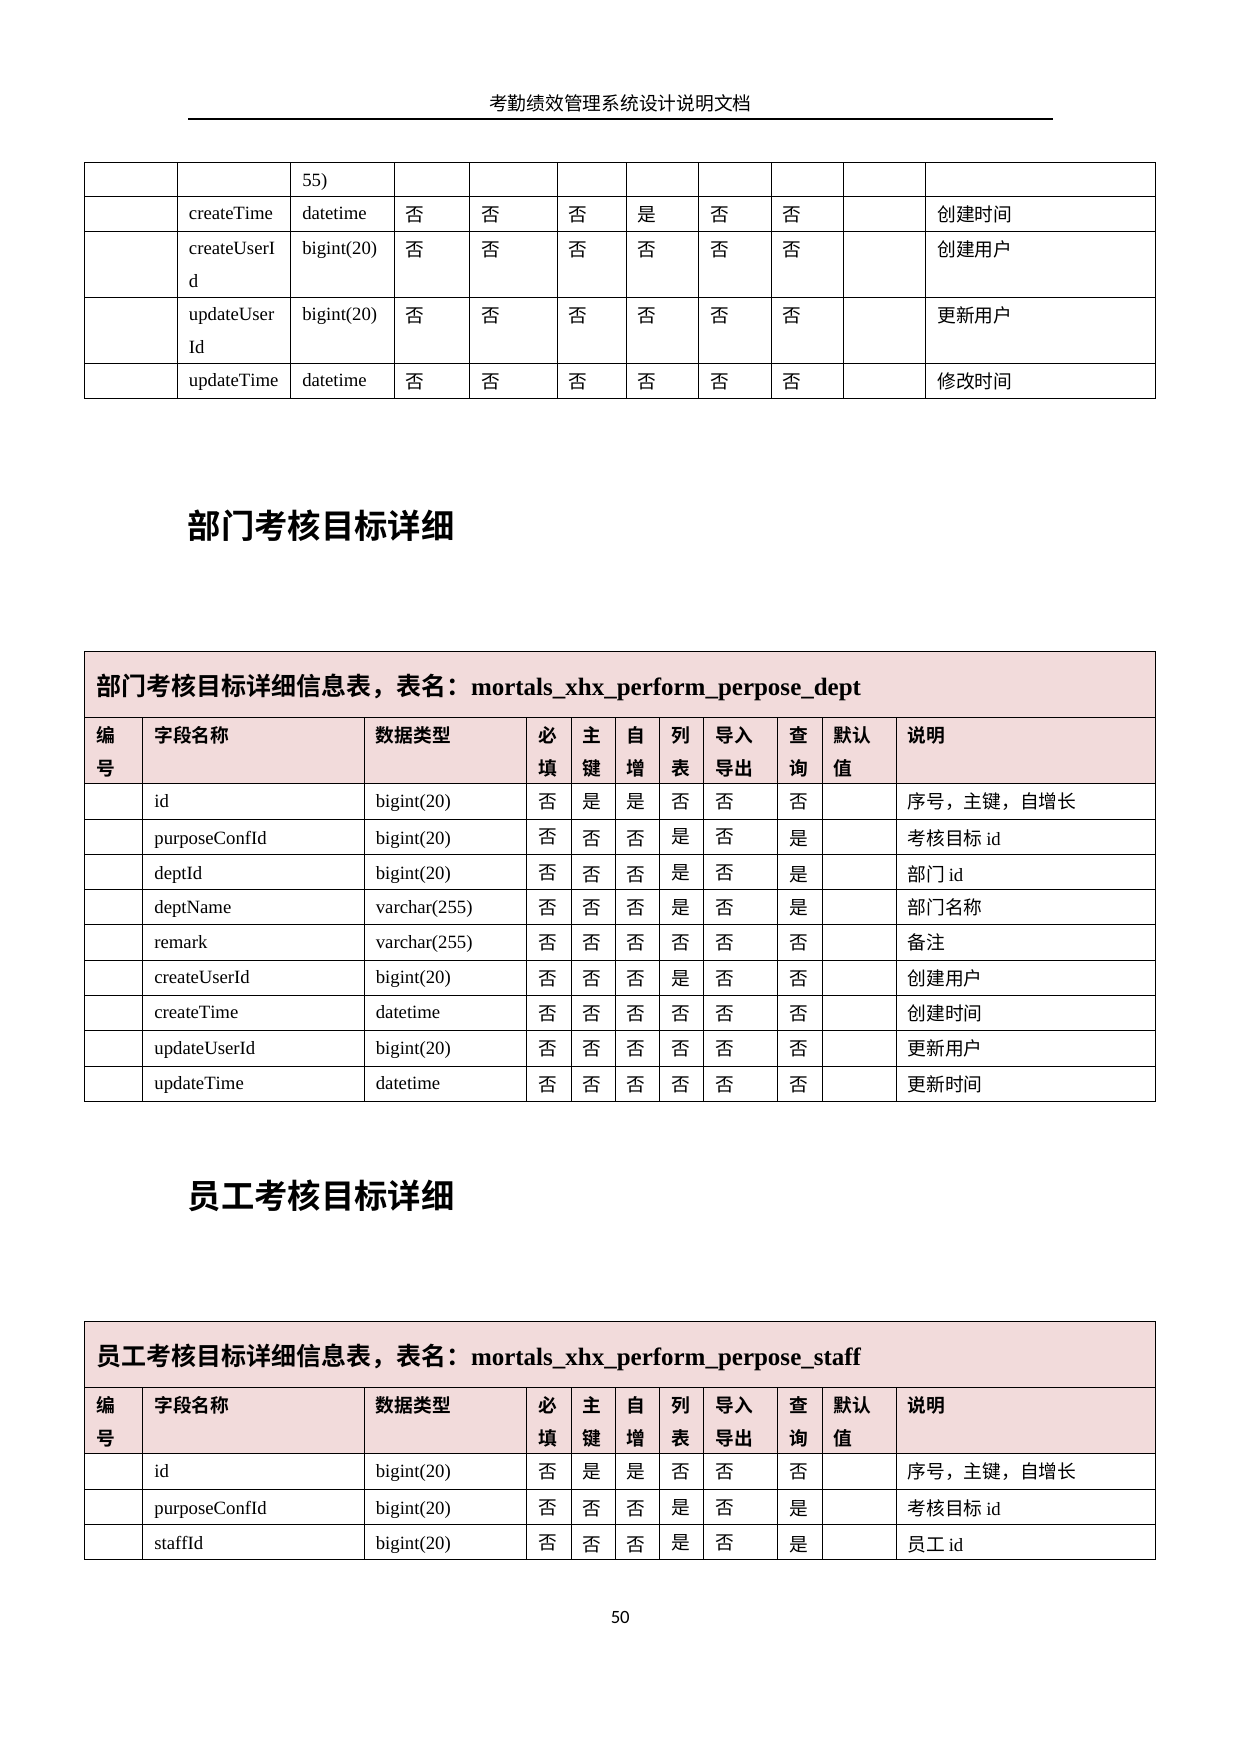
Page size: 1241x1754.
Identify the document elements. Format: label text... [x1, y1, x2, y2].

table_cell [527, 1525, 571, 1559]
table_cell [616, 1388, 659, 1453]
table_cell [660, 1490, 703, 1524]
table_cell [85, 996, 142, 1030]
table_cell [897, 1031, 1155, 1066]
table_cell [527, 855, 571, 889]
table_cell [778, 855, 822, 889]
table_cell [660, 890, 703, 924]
subtitle 部门考核目标详细 [187, 491, 1053, 556]
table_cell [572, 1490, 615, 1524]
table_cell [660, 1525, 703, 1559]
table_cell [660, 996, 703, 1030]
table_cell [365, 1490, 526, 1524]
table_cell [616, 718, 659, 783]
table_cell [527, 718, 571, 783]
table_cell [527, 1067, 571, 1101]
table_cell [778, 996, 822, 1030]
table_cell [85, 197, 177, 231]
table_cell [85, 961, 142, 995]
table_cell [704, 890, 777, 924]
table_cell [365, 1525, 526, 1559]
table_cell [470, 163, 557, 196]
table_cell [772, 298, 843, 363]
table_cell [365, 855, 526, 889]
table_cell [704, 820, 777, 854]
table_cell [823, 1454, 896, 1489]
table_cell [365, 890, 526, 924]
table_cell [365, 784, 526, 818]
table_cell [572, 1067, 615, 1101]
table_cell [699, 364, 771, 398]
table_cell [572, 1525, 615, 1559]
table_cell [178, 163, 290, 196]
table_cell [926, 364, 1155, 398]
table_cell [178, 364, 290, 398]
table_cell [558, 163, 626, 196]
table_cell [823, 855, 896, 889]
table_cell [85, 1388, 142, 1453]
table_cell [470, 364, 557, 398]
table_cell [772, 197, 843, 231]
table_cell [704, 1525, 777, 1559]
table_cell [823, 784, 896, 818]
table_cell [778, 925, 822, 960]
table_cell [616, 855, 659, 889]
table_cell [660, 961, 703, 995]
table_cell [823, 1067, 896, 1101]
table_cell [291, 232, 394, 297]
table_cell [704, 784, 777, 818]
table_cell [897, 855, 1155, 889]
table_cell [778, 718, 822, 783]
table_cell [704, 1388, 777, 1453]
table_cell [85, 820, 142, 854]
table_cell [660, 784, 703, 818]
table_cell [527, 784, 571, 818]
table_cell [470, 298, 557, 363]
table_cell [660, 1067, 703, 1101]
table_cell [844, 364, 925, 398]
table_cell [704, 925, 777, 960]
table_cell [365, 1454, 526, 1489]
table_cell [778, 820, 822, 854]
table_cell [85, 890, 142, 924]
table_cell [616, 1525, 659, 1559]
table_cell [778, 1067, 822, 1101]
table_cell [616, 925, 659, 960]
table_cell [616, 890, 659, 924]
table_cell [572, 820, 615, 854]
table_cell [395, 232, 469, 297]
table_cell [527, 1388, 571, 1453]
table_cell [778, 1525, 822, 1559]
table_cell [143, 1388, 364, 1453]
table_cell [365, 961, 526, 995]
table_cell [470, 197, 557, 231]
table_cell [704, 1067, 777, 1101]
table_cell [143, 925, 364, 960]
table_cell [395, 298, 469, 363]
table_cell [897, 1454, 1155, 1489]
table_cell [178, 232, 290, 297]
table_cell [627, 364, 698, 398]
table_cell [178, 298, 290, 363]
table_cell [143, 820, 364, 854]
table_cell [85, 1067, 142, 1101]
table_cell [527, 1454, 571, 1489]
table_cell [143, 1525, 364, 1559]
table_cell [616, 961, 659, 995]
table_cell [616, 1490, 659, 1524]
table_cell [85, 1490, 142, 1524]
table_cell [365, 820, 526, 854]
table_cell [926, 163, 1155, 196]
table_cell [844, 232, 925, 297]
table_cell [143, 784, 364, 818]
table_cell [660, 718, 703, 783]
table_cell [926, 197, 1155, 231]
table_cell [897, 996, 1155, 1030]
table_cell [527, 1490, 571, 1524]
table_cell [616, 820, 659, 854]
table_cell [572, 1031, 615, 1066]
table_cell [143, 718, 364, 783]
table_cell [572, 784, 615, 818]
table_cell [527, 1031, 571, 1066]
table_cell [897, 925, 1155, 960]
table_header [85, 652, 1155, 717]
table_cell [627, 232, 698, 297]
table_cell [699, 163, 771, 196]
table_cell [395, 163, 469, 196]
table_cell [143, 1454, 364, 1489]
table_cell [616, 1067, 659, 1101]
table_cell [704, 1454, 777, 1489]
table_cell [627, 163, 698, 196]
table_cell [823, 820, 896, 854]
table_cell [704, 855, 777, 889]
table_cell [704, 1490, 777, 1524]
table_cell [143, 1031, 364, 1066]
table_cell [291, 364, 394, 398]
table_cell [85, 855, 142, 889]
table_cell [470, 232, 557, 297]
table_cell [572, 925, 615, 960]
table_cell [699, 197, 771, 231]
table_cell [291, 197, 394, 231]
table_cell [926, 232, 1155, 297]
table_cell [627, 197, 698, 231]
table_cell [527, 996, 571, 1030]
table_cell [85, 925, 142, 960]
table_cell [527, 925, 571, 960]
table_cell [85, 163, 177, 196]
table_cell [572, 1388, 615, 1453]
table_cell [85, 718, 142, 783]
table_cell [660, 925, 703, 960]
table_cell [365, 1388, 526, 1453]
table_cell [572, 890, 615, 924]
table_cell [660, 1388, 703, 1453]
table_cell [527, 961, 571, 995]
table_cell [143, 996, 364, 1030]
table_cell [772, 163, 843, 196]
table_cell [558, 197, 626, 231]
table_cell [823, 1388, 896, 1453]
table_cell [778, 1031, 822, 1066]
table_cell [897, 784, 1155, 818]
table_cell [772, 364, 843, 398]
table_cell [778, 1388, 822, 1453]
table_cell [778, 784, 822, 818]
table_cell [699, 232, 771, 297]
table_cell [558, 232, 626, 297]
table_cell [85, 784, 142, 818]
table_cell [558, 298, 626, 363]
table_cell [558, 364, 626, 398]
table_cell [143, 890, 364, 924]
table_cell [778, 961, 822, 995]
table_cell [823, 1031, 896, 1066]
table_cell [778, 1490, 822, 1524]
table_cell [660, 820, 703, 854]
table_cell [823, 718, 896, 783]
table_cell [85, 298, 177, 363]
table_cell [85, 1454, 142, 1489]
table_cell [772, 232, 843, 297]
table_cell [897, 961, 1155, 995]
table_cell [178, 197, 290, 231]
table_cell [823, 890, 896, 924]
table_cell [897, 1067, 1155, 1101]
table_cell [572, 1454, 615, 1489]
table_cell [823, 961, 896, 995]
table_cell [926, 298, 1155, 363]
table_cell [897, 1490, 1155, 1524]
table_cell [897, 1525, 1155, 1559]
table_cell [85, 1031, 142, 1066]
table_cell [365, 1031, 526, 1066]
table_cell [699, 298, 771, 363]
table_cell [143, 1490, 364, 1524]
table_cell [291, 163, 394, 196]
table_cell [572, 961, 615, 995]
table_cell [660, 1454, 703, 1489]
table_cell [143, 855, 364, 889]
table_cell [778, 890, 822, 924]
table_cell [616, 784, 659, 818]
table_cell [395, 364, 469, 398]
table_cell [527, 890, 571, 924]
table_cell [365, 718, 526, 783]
subtitle 员工考核目标详细 [187, 1162, 1053, 1227]
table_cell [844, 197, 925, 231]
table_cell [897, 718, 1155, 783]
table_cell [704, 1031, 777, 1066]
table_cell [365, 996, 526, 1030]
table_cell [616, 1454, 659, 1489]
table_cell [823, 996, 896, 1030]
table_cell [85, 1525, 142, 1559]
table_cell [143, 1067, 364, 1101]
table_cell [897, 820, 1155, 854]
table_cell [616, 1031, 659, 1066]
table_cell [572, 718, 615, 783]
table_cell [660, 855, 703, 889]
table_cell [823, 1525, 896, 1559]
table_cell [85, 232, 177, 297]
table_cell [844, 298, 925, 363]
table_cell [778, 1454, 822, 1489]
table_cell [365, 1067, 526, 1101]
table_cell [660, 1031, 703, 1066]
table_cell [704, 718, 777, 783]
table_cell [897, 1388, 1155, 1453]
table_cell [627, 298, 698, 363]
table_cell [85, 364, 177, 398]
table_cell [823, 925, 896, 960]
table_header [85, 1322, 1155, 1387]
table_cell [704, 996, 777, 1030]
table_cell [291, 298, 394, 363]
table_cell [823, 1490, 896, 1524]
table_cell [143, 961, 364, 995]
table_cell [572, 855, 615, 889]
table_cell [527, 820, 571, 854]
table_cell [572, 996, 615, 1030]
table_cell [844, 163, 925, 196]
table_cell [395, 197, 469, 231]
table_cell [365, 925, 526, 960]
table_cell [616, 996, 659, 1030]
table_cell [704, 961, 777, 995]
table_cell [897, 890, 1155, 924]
